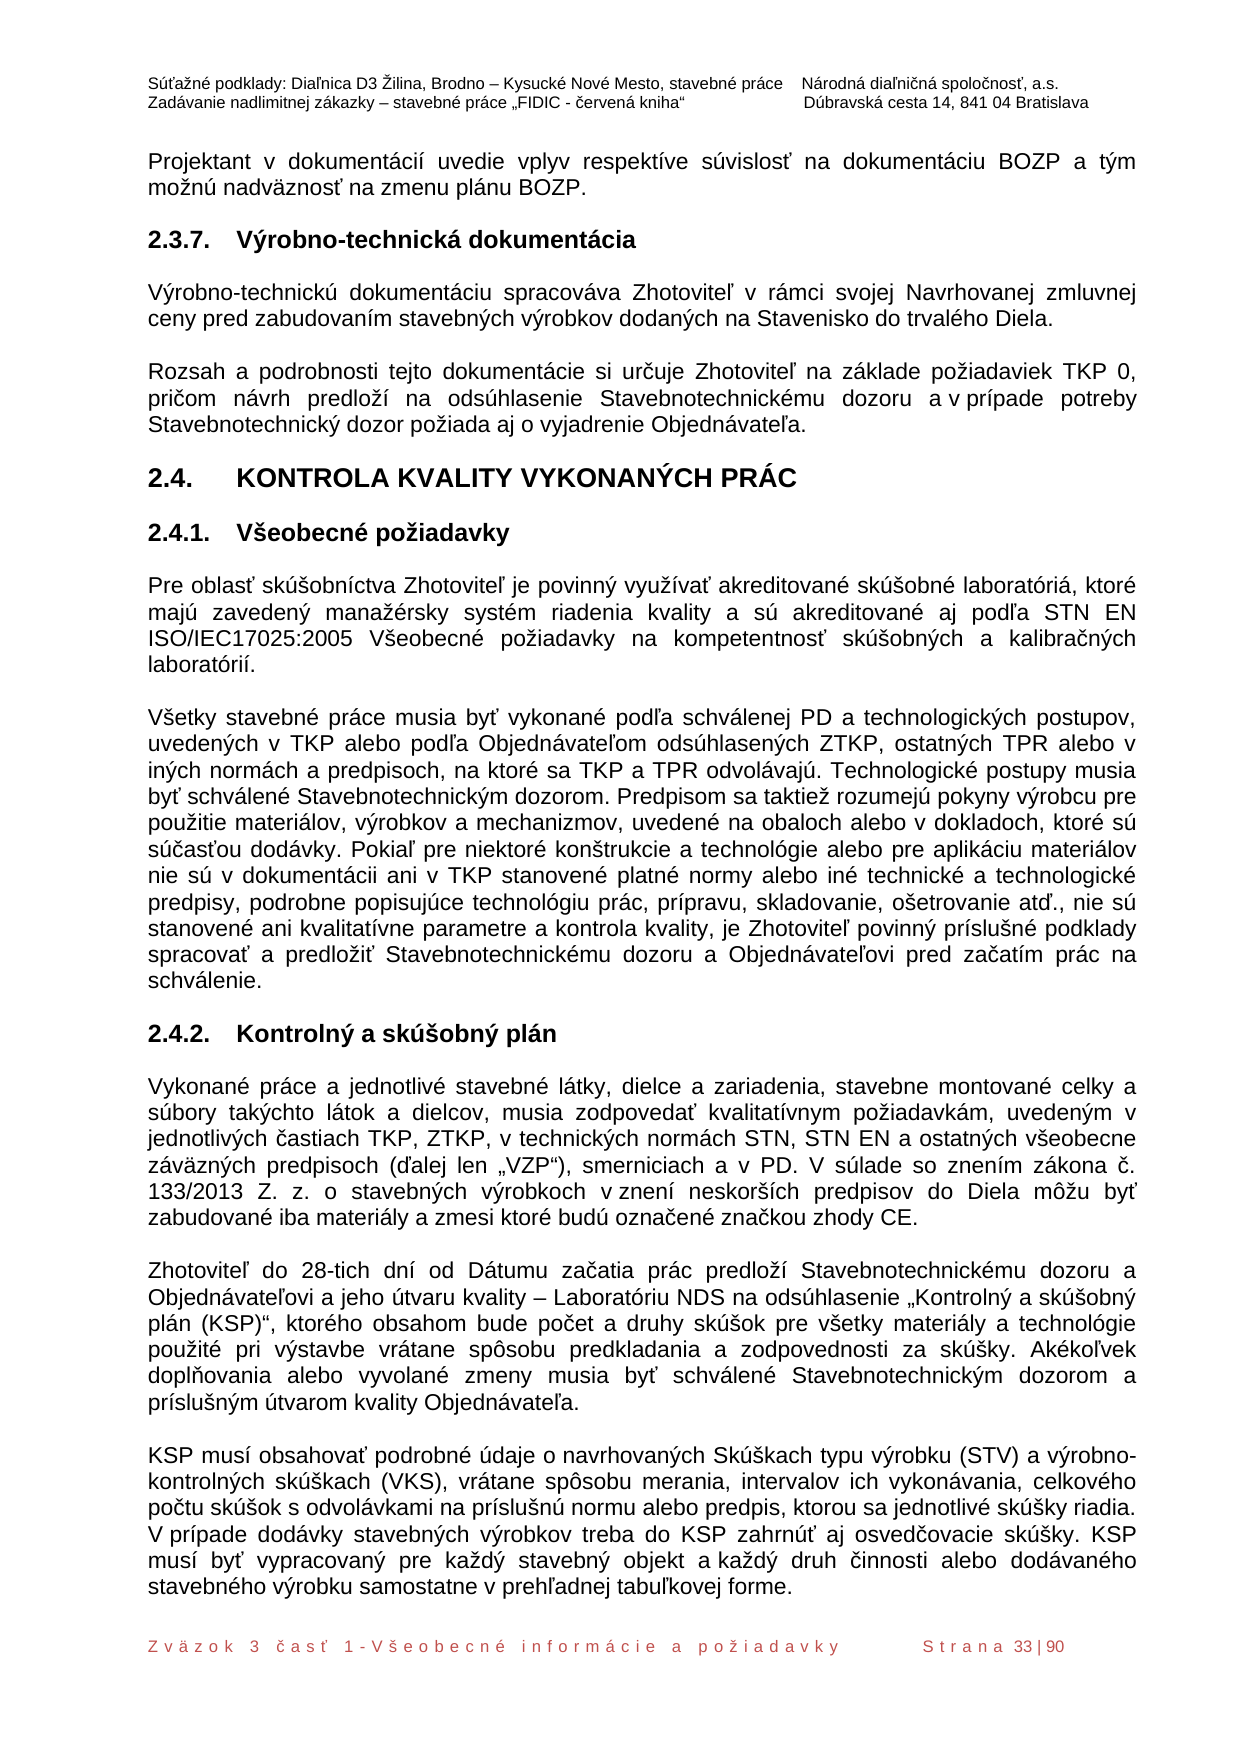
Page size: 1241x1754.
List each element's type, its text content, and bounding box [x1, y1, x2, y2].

text Všetky stavebné práce musia byť vykonané podľa schválenej PD a technologických postupov, uvedených v TKP alebo podľa Objednávateľom odsúhlasených ZTKP, ostatných TPR alebo v iných normách a predpisoch, na ktoré sa TKP a TPR odvolávajú. Technologické postupy musia byť schválené Stavebnotechnickým dozorom. Predpisom sa taktiež rozumejú pokyny výrobcu pre použitie materiálov, výrobkov a mechanizmov, uvedené na obaloch alebo v dokladoch, ktoré sú súčasťou dodávky. Pokiaľ pre niektoré konštrukcie a technológie alebo pre aplikáciu materiálov nie sú v dokumentácii ani v TKP stanovené platné normy alebo iné technické a technologické predpisy, podrobne popisujúce technológiu prác, prípravu, skladovanie, ošetrovanie atď., nie sú stanovené ani kvalitatívne parametre a kontrola kvality, je Zhotoviteľ povinný príslušné podklady spracovať a predložiť Stavebnotechnickému dozoru a Objednávateľovi pred začatím prác na schválenie. [148, 704, 1137, 994]
subtitle Všeobecné požiadavky [148, 518, 1137, 547]
text KSP musí obsahovať podrobné údaje o navrhovaných Skúškach typu výrobku (STV) a výrobno-kontrolných skúškach (VKS), vrátane spôsobu merania, intervalov ich vykonávania, celkového počtu skúšok s odvolávkami na príslušnú normu alebo predpis, ktorou sa jednotlivé skúšky riadia. V prípade dodávky stavebných výrobkov treba do KSP zahrnúť aj osvedčovacie skúšky. KSP musí byť vypracovaný pre každý stavebný objekt a každý druh činnosti alebo dodávaného stavebného výrobku samostatne v prehľadnej tabuľkovej forme. [148, 1442, 1137, 1600]
text Rozsah a podrobnosti tejto dokumentácie si určuje Zhotoviteľ na základe požiadaviek TKP 0, pričom návrh predloží na odsúhlasenie Stavebnotechnickému dozoru a v prípade potreby Stavebnotechnický dozor požiada aj o vyjadrenie Objednávateľa. [148, 358, 1137, 437]
text Projektant v dokumentácií uvedie vplyv respektíve súvislosť na dokumentáciu BOZP a tým možnú nadväznosť na zmenu plánu BOZP. [148, 148, 1137, 200]
subtitle Kontrolný a skúšobný plán [148, 1019, 1137, 1048]
subtitle KONTROLA KVALITY VYKONANÝCH PRÁC [148, 462, 1137, 493]
text Pre oblasť skúšobníctva Zhotoviteľ je povinný využívať akreditované skúšobné laboratóriá, ktoré majú zavedený manažérsky systém riadenia kvality a sú akreditované aj podľa STN EN ISO/IEC17025:2005 Všeobecné požiadavky na kompetentnosť skúšobných a kalibračných laboratórií. [148, 572, 1137, 678]
text Výrobno-technickú dokumentáciu spracováva Zhotoviteľ v rámci svojej Navrhovanej zmluvnej ceny pred zabudovaním stavebných výrobkov dodaných na Stavenisko do trvalého Diela. [148, 279, 1137, 332]
text Zhotoviteľ do 28-tich dní od Dátumu začatia prác predloží Stavebnotechnickému dozoru a Objednávateľovi a jeho útvaru kvality – Laboratóriu NDS na odsúhlasenie „Kontrolný a skúšobný plán (KSP)“, ktorého obsahom bude počet a druhy skúšok pre všetky materiály a technológie použité pri výstavbe vrátane spôsobu predkladania a zodpovednosti za skúšky. Akékoľvek doplňovania alebo vyvolané zmeny musia byť schválené Stavebnotechnickým dozorom a príslušným útvarom kvality Objednávateľa. [148, 1257, 1137, 1415]
text Vykonané práce a jednotlivé stavebné látky, dielce a zariadenia, stavebne montované celky a súbory takýchto látok a dielcov, musia zodpovedať kvalitatívnym požiadavkám, uvedeným v jednotlivých častiach TKP, ZTKP, v technických normách STN, STN EN a ostatných všeobecne záväzných predpisoch (ďalej len „VZP“), smerniciach a v PD. V súlade so znením zákona č. 133/2013 Z. z. o stavebných výrobkoch v znení neskorších predpisov do Diela môžu byť zabudované iba materiály a zmesi ktoré budú označené značkou zhody CE. [148, 1073, 1137, 1231]
subtitle Výrobno-technická dokumentácia [148, 225, 1137, 254]
